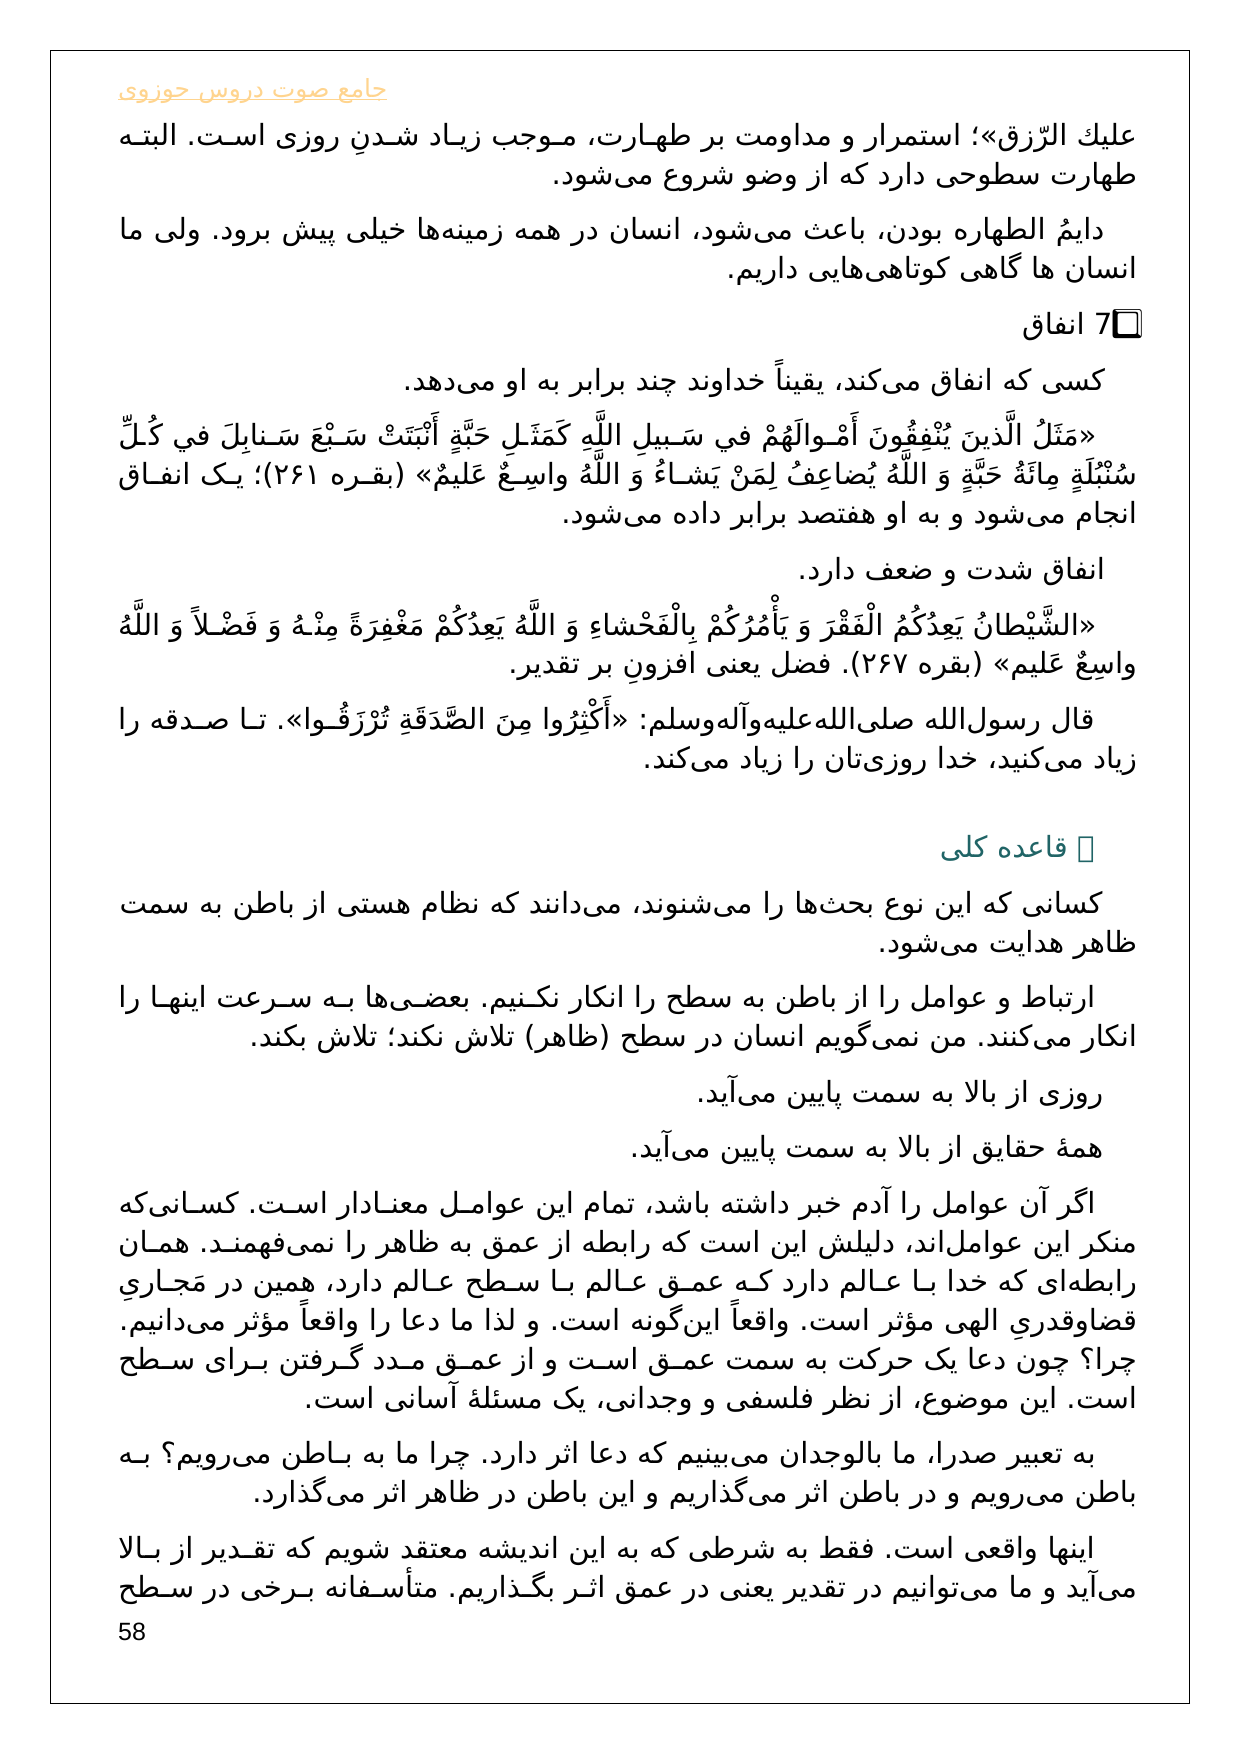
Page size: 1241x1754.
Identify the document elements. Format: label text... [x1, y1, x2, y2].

text 🔵 قاعده کلی [118, 830, 1119, 864]
text ارتباط و عوامل را از باطن به سطح را انکار نکنیم. بعضی‌ها به سرعت اینها را انکار می‌کنند. من نمی‌گویم انسان در سطح (ظاهر) تلاش نکند؛ تلاش بکند. [118, 981, 1137, 1053]
text «الشَّيْطانُ يَعِدُكُمُ الْفَقْرَ وَ يَأْمُرُكُمْ بِالْفَحْشاءِ وَ اللَّهُ يَعِدُكُمْ مَغْفِرَةً مِنْهُ وَ فَضْلاً وَ اللَّهُ واسِعٌ عَليم» (بقره ۲۶۷). فضل یعنی افزونِ بر تقدیر. [118, 608, 1137, 681]
text دایمُ الطهاره بودن، باعث می‌شود، انسان در همه زمینه‌ها خیلی پیش برود. ولی ما انسان ها گاهی کوتاهی‌هایی داریم. [118, 213, 1137, 286]
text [118, 118, 1137, 191]
text 7️⃣ انفاق [118, 307, 1137, 341]
text اگر آن عوامل را آدم خبر داشته باشد، تمام این عوامل معنادار است. کسانی‌که منکر این عوامل‌اند، دلیلش این است که رابطه از عمق به ظاهر را نمی‌فهمند. همان رابطه‌ای که خدا با عالم دارد که عمق عالم با سطح عالم دارد، همین در مَجاریِ قضاوقدریِ الهی مؤثر است. واقعاً این‌گونه است. و لذا ما دعا را واقعاً مؤثر می‌دانیم. چرا؟ چون دعا یک حرکت به سمت عمق است و از عمق مدد گرفتن برای سطح است. این موضوع، از نظر فلسفی و وجدانی، یک مسئلۀ آسانی است. [118, 1186, 1137, 1415]
text «مَثَلُ الَّذينَ يُنْفِقُونَ أَمْوالَهُمْ في‏ سَبيلِ اللَّهِ كَمَثَلِ حَبَّةٍ أَنْبَتَتْ سَبْعَ سَنابِلَ في‏ كُلِّ سُنْبُلَةٍ مِائَةُ حَبَّةٍ وَ اللَّهُ يُضاعِفُ لِمَنْ يَشاءُ وَ اللَّهُ واسِعٌ عَليمٌ» (بقره ۲۶۱)؛ یک انفاق انجام می‌شود و به او هفتصد برابر داده می‌شود. [118, 419, 1137, 531]
text انفاق شدت و ضعف دارد. [118, 552, 1137, 586]
text کسی که انفاق می‌کند، یقیناً خداوند چند برابر به او می‌دهد. [118, 363, 1137, 397]
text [118, 1531, 1137, 1604]
text همۀ حقایق از بالا به سمت پایین می‌آید. [118, 1131, 1137, 1165]
text قال رسول‌الله صلی‌الله‌علیه‌وآله‌وسلم: «أَكْثِرُوا مِنَ‏ الصَّدَقَةِ تُرْزَقُوا». تا صدقه را زیاد می‌کنید، خدا روزی‌تان را زیاد می‌کند. [118, 702, 1137, 775]
text روزی از بالا به سمت پایین می‌آید. [118, 1075, 1137, 1109]
text به تعبیر صدرا، ما بالوجدان می‌بینیم که دعا اثر دارد. چرا ما به باطن می‌رویم؟ به باطن می‌رویم و در باطن اثر می‌گذاریم و این باطن در ظاهر اثر می‌گذارد. [118, 1437, 1137, 1510]
text کسانی که این نوع بحث‌ها را می‌شنوند، می‌دانند که نظام هستی از باطن به سمت ظاهر هدایت می‌شود. [118, 886, 1137, 959]
